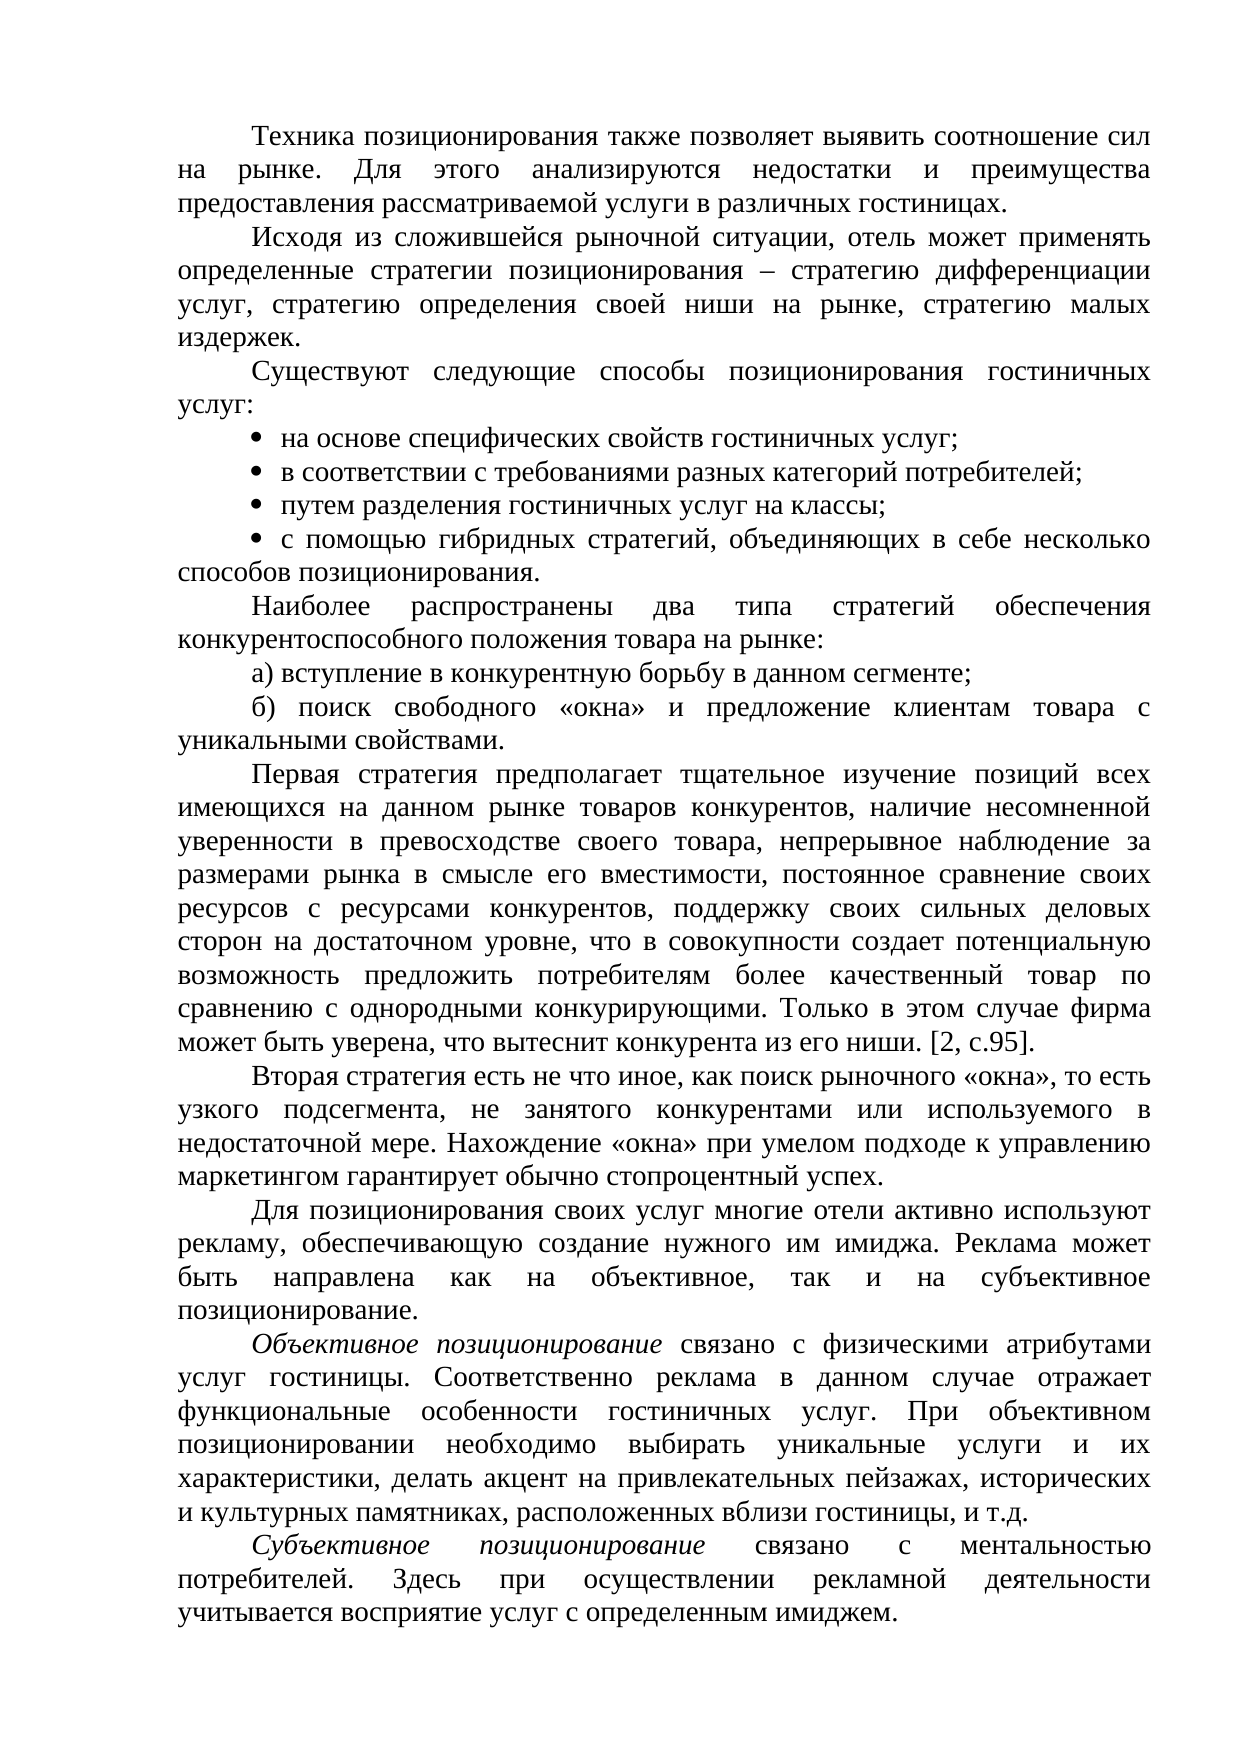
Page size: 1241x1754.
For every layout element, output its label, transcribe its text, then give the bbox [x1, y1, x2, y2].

text Существуют следующие способы позиционирования гостиничных услуг: [177, 353, 1152, 420]
list б) поиск свободного «окна» и предложение клиентам товара с уникальными свойствами. [177, 689, 1152, 756]
list Вторая стратегия есть не что иное, как поиск рыночного «окна», то есть узкого подсегмента, не занятого конкурентами или используемого в недостаточной мере. Нахождение «окна» при умелом подходе к управлению маркетингом гарантирует обычно стопроцентный успех. [177, 1058, 1152, 1192]
list Наиболее распространены два типа стратегий обеспечения конкурентоспособного положения товара на рынке: [177, 588, 1152, 655]
list в соответствии с требованиями разных категорий потребителей; [177, 454, 1152, 487]
list а) вступление в конкурентную борьбу в данном сегменте; [177, 655, 1152, 689]
list Субъективное позиционирование связано с ментальностью потребителей. Здесь при осуществлении рекламной деятельности учитывается восприятие услуг с определенным имиджем. [177, 1527, 1152, 1628]
text Техника позиционирования также позволяет выявить соотношение сил на рынке. Для этого анализируются недостатки и преимущества предоставления рассматриваемой услуги в различных гостиницах. [177, 118, 1152, 219]
list с помощью гибридных стратегий, объединяющих в себе несколько способов позиционирования. [177, 521, 1152, 588]
list Первая стратегия предполагает тщательное изучение позиций всех имеющихся на данном рынке товаров конкурентов, наличие несомненной уверенности в превосходстве своего товара, непрерывное наблюдение за размерами рынка в смысле его вместимости, постоянное сравнение своих ресурсов с ресурсами конкурентов, поддержку своих сильных деловых сторон на достаточном уровне, что в совокупности создает потенциальную возможность предложить потребителям более качественный товар по сравнению с однородными конкурирующими. Только в этом случае фирма может быть уверена, что вытеснит конкурента из его ниши. [2, с.95]. [177, 756, 1152, 1058]
list Для позиционирования своих услуг многие отели активно используют рекламу, обеспечивающую создание нужного им имиджа. Реклама может быть направлена как на объективное, так и на субъективное позиционирование. [177, 1192, 1152, 1326]
list Объективное позиционирование связано с физическими атрибутами услуг гостиницы. Соответственно реклама в данном случае отражает функциональные особенности гостиничных услуг. При объективном позиционировании необходимо выбирать уникальные услуги и их характеристики, делать акцент на привлекательных пейзажах, исторических и культурных памятниках, расположенных вблизи гостиницы, и т.д. [177, 1326, 1152, 1527]
list на основе специфических свойств гостиничных услуг; [177, 420, 1152, 454]
text Исходя из сложившейся рыночной ситуации, отель может применять определенные стратегии позиционирования – стратегию дифференциации услуг, стратегию определения своей ниши на рынке, стратегию малых издержек. [177, 219, 1152, 353]
list путем разделения гостиничных услуг на классы; [177, 487, 1152, 521]
